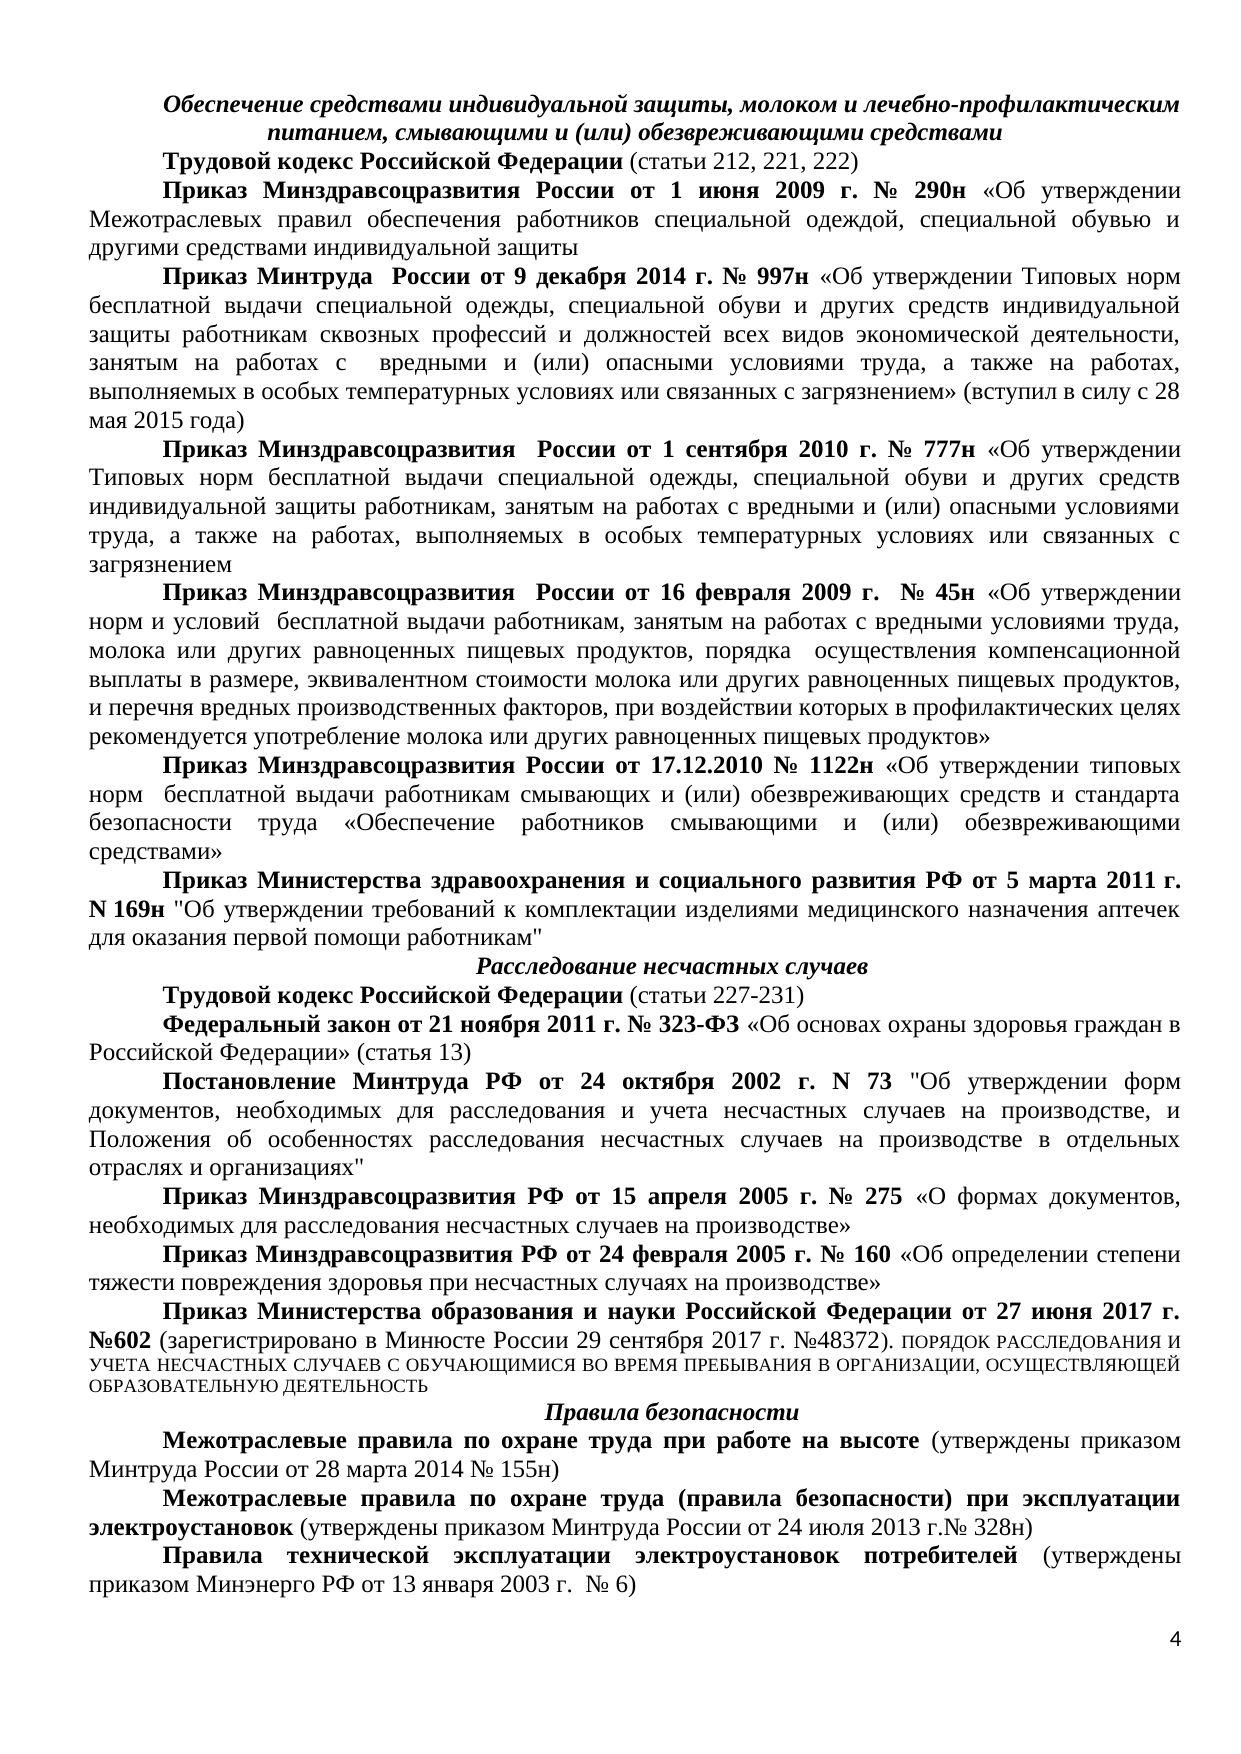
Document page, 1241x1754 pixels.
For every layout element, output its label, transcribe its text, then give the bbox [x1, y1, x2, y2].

list Межотраслевые правила по охране труда (правила безопасности) при эксплуатации электроустановок (утверждены приказом Минтруда России от 24 июля 2013 г.№ 328н) [89, 1483, 1181, 1541]
text Приказ Минздравсоцразвития РФ от 15 апреля 2005 г. № 275 «О формах документов, необходимых для расследования несчастных случаев на производстве» [89, 1181, 1181, 1239]
text Трудовой кодекс Российской Федерации (статьи 227-231) [89, 980, 1181, 1009]
subtitle Приказ Министерства здравоохранения и социального развития РФ от 5 марта 2011 г. N 169н "Об утверждении требований к комплектации изделиями медицинского назначения аптечек для оказания первой помощи работникам" [89, 865, 1181, 951]
text Приказ Минздравсоцразвития России от 16 февраля 2009 г. № 45н «Об утверждении норм и условий бесплатной выдачи работникам, занятым на работах с вредными условиями труда, молока или других равноценных пищевых продуктов, порядка осуществления компенсационной выплаты в размере, эквивалентном стоимости молока или других равноценных пищевых продуктов, и перечня вредных производственных факторов, при воздействии которых в профилактических целях рекомендуется употребление молока или других равноценных пищевых продуктов» [89, 577, 1181, 750]
text Расследование несчастных случаев [89, 951, 1181, 980]
text Трудовой кодекс Российской Федерации (статьи 212, 221, 222) [89, 146, 1181, 175]
text Приказ Минздравсоцразвития РФ от 24 февраля 2005 г. № 160 «Об определении степени тяжести повреждения здоровья при несчастных случаях на производстве» [89, 1239, 1181, 1296]
text Приказ Минтруда России от 9 декабря 2014 г. № 997н «Об утверждении Типовых норм бесплатной выдачи специальной одежды, специальной обуви и других средств индивидуальной защиты работникам сквозных профессий и должностей всех видов экономической деятельности, занятым на работах с вредными и (или) опасными условиями труда, а также на работах, выполняемых в особых температурных условиях или связанных с загрязнением» (вступил в силу с 28 мая 2015 года) [89, 261, 1181, 434]
text Федеральный закон от 21 ноября 2011 г. № 323-ФЗ «Об основах охраны здоровья граждан в Российской Федерации» (статья 13) [89, 1009, 1181, 1066]
text Приказ Минздравсоцразвития России от 1 июня 2009 г. № 290н «Об утверждении Межотраслевых правил обеспечения работников специальной одеждой, специальной обувью и другими средствами индивидуальной защиты [89, 175, 1181, 261]
text Приказ Минздравсоцразвития России от 1 сентября 2010 г. № 777н «Об утверждении Типовых норм бесплатной выдачи специальной одежды, специальной обуви и других средств индивидуальной защиты работникам, занятым на работах с вредными и (или) опасными условиями труда, а также на работах, выполняемых в особых температурных условиях или связанных с загрязнением [89, 434, 1181, 577]
list Правила технической эксплуатации электроустановок потребителей (утверждены приказом Минэнерго РФ от 13 января 2003 г. № 6) [89, 1541, 1181, 1598]
text Постановление Минтруда РФ от 24 октября 2002 г. N 73 "Об утверждении форм документов, необходимых для расследования и учета несчастных случаев на производстве, и Положения об особенностях расследования несчастных случаев на производстве в отдельных отраслях и организациях" [89, 1066, 1181, 1181]
list Межотраслевые правила по охране труда при работе на высоте (утверждены приказом Минтруда России от 28 марта 2014 № 155н) [89, 1426, 1181, 1483]
text Правила безопасности [89, 1397, 1181, 1426]
text Обеспечение средствами индивидуальной защиты, молоком и лечебно-профилактическим питанием, смывающими и (или) обезвреживающими средствами [89, 89, 1181, 146]
text Приказ Минздравсоцразвития России от 17.12.2010 № 1122н «Об утверждении типовых норм бесплатной выдачи работникам смывающих и (или) обезвреживающих средств и стандарта безопасности труда «Обеспечение работников смывающими и (или) обезвреживающими средствами» [89, 750, 1181, 865]
text Приказ Министерства образования и науки Российской Федерации от 27 июня 2017 г. №602 (зарегистрировано в Минюсте России 29 сентября 2017 г. №48372). ПОРЯДОК РАССЛЕДОВАНИЯ И УЧЕТА НЕСЧАСТНЫХ СЛУЧАЕВ С ОБУЧАЮЩИМИСЯ ВО ВРЕМЯ ПРЕБЫВАНИЯ В ОРГАНИЗАЦИИ, ОСУЩЕСТВЛЯЮЩЕЙ ОБРАЗОВАТЕЛЬНУЮ ДЕЯТЕЛЬНОСТЬ [89, 1296, 1181, 1397]
